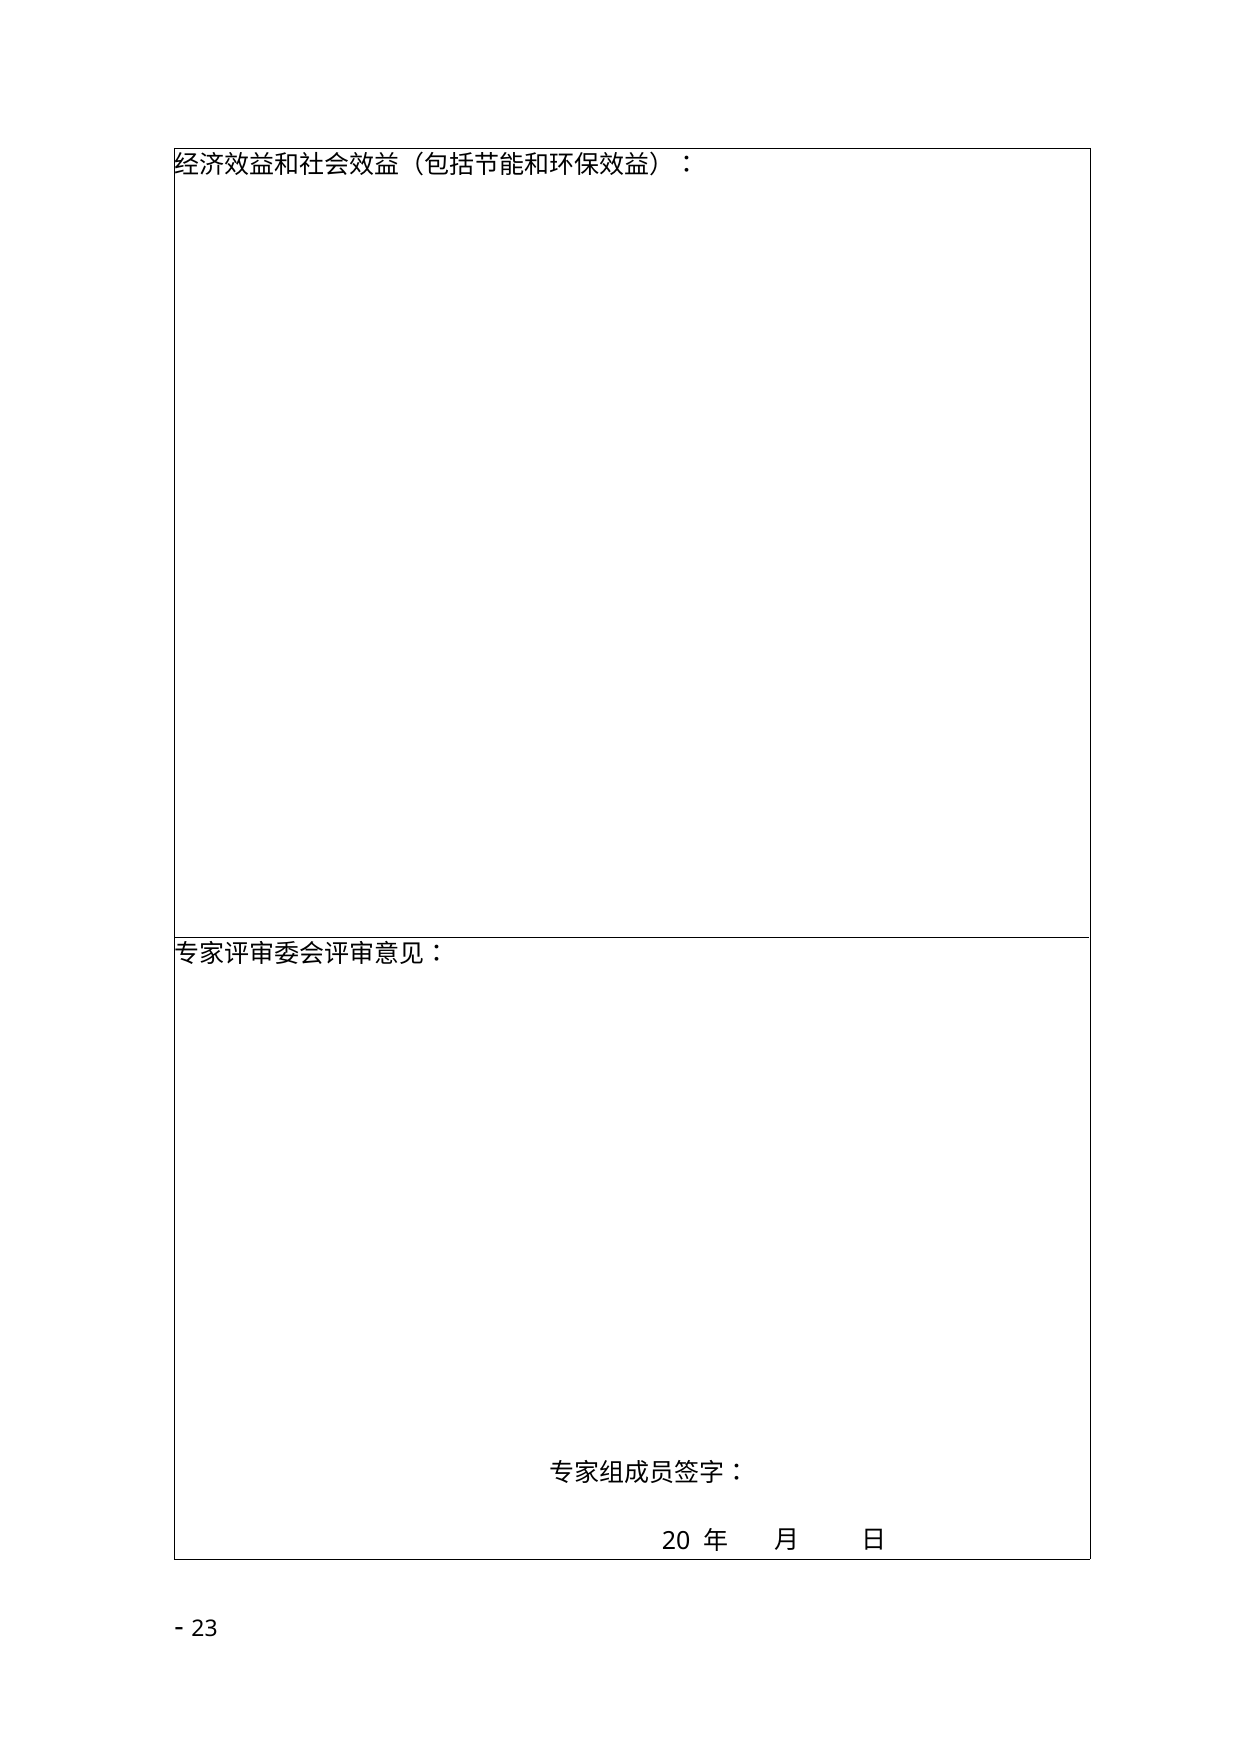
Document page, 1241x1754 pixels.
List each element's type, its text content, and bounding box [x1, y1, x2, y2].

table_header 经济效益和社会效益（包括节能和环保效益）： [175, 149, 1090, 937]
table_cell 专家组成员签字： 20 年 [499, 938, 762, 1559]
table_cell 日 [830, 937, 1090, 1559]
table_cell 月 [762, 938, 830, 1559]
table_cell 专家评审委会评审意见： [175, 938, 499, 1559]
